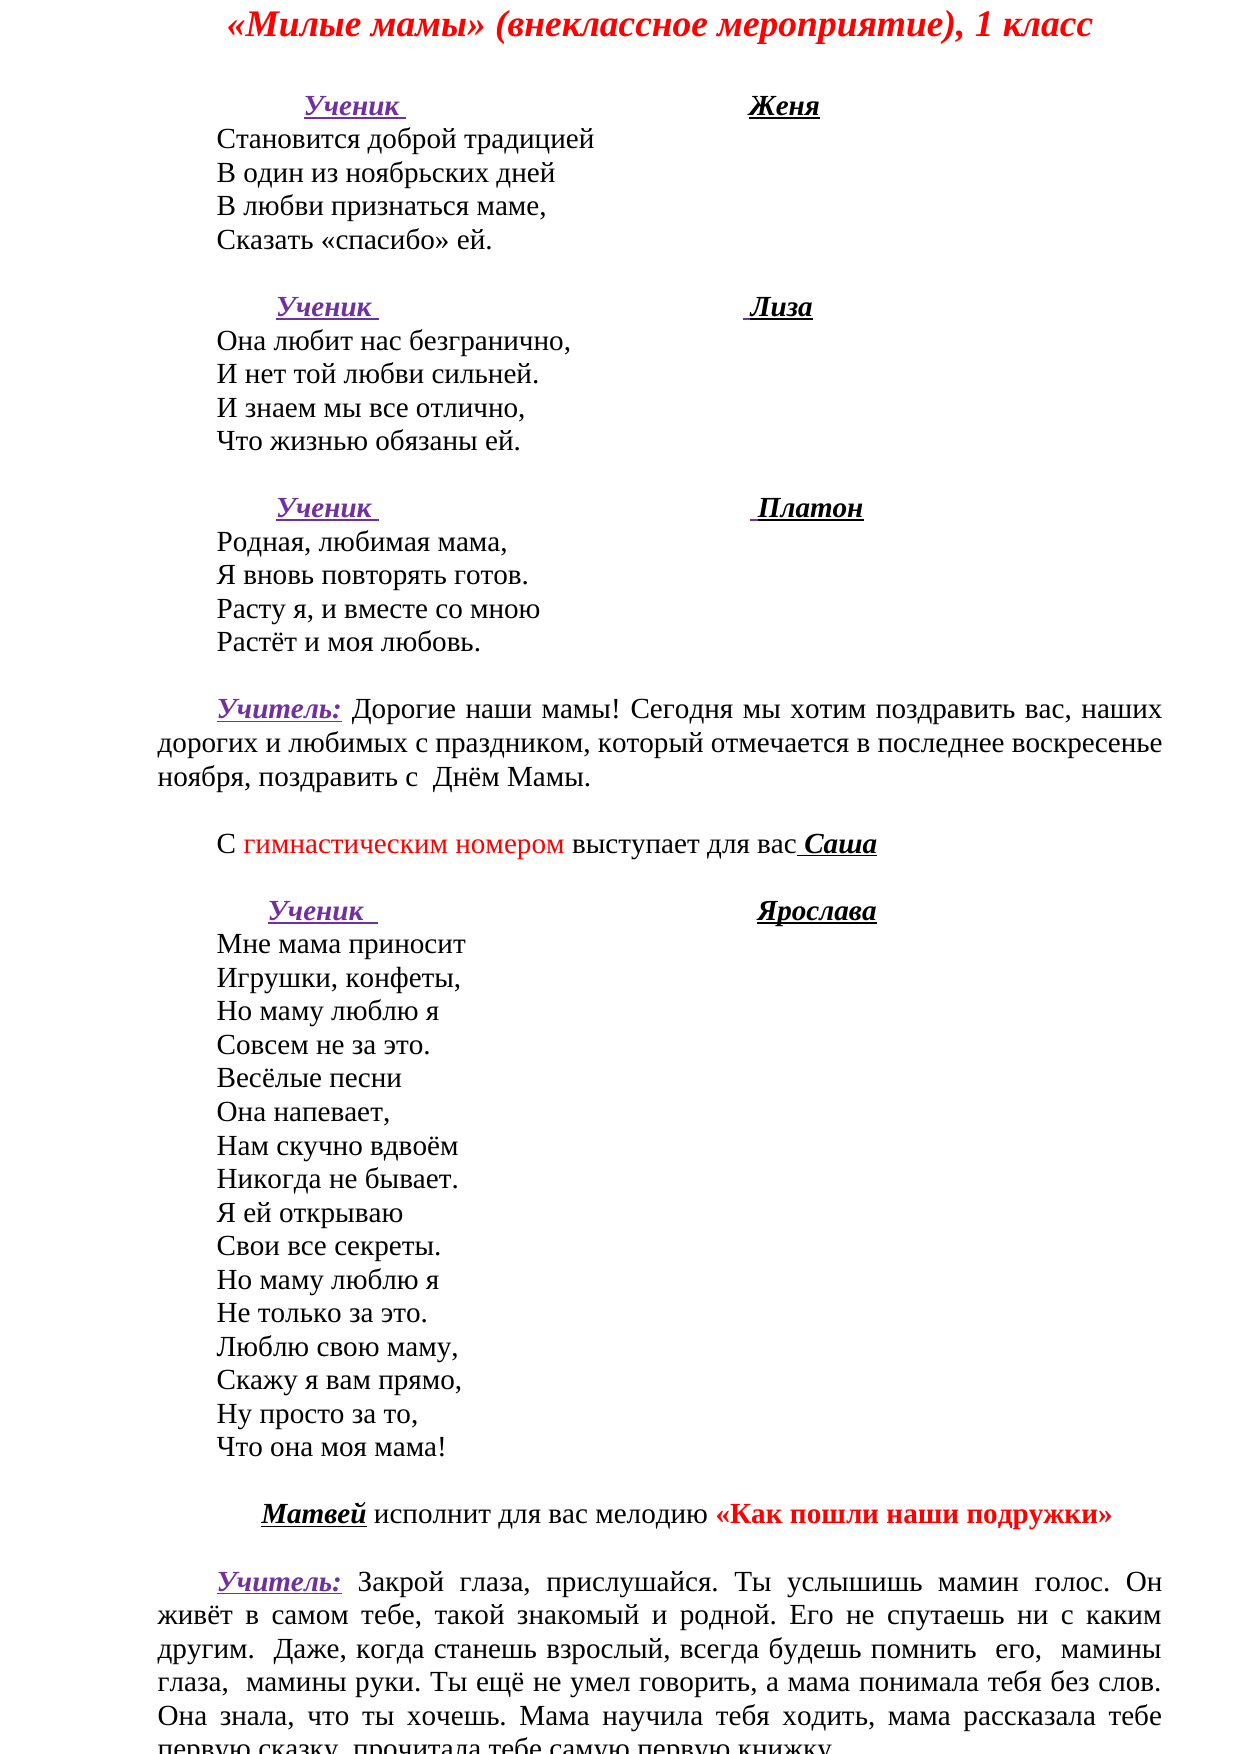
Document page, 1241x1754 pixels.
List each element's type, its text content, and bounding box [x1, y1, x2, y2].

table_header «Милые мамы» (внеклассное мероприятие), 1 класс Ученик Женя Становится доброй традицией В один из ноябрьских дней В любви признаться маме, Сказать «спасибо» ей. Ученик Лиза Она любит нас безгранично, И нет той любви сильней. И знаем мы все отлично, Что жизнью обязаны ей. Ученик Платон Родная, любимая мама, Я вновь повторять готов. Расту я, и вместе со мною Растёт и моя любовь. Учитель: Дорогие наши мамы! Сегодня мы хотим поздравить вас, наших дорогих и любимых с праздником, который отмечается в последнее воскресенье ноября, поздравить с Днём Мамы. С гимнастическим номером выступает для вас Саша Ученик Ярослава Мне мама приносит Игрушки, конфеты, Но маму люблю я Совсем не за это. Весёлые песни Она напевает, Нам скучно вдвоём Никогда не бывает. Я ей открываю Свои все секреты. Но маму люблю я Не только за это. Люблю свою маму, Скажу я вам прямо, Hy просто за то, Что она моя мама! Матвей исполнит для вас мелодию «Как пошли наши подружки» Учитель: Закрой глаза, прислушайся. Ты услышишь мамин голос. Он живёт в самом тебе, такой знакомый и родной. Его не спутаешь ни с каким другим. Даже, когда станешь взрослый, всегда будешь помнить его, мамины глаза, мамины руки. Ты ещё не умел говорить, а мама понимала тебя без слов. Она знала, что ты хочешь. Мама научила тебя ходить, мама рассказала тебе первую сказку, прочитала тебе самую первую книжку. Сегодня мы хотим подарить мамам сказку Андрея Усачёва «Грибок-теремок». Рос под сосной Гриб – Грибок, Лев Словно лесной Теремок. Бежал Муравей по опушке, Матвей Под дождик попал и промок: - Какой замечательный дом! Устроюсь – ка я под грибом! По лесу летел Мотылёк, Амелия Но вымок насквозь и продрог: - Ах, ах, я погиб, я охрип…. Пусти, Муравей, под гриб? - Давай, залетай поскорей, - Кивает ему Муравей. Тут Мышка – малышка бежит, Василиса Промокла и страшно дрожит. Спешит она к ним со всех ног: - Пустите меня под грибок! - Что ж милости просим! И мыши Местечко найдётся под крышей! А дождь всё сильней и сильней. Бредёт по траве Воробей: Анжелика - До дома лететь нету сил – Мне крылышки дождь промочил! - Скорей заходи! Вчетвером И дождь переждём мы и гром! Тут Заяц бежит – скок – поскок: Лиза - Пустите меня под грибок! – Трясётся от холода Зайка. - Бедняжка! И ты залезай – ка! Лисица спешила, хвостом София Укрывшись, словно зонтом. - Лиса, заходите к нам в гости – У нас замечательный дом! - Тоже мне дом! Из гриба! У меня получше изба! Ушла восвояси Лиса. Расчистились небеса. Дождь идти перестал. А Гриб двухэтажным стал. Все прыгают возле него: - Как вырос наш дом! Волшебство! А мимо скакал Лягух. Никита И квакнул Лягух во весь дух: - Какие смешные, ква – ква! И вовсе здесь нет волшебства! Гриб, как и я, любит сырость…. Вот под дождём он и вырос. И все удивились вначале, И хором они закричали: - Какой замечательный дом! Василиса Он может расти под дождём! - Давайте жить вместе, друзья! – Послышался писк Муравья, - Когда мы поселимся в нём, То мы вместе с ним подрастём! Милена дарит вам песню «Мама, будь всегда со мною рядом» Учитель: Мама всегда рядом. Всё, что ты видишь, всё, что тебя окружает, начинается с мамы. Учитель + хором Кто пришёл ко мне с утра? - Мамочка. Кто сказал: «Вставать пора?» - Мамочка. Кашу кто успел сварить? - Мамочка. Чаю в чашку мне налить? - Мамочка. Кто косички мне заплёл? - Мамочка. Целый дом один подмёл? - Мамочка. Кто цветов в саду нарвал? - Мамочка. Кто меня поцеловал? - Мамочка. Кто ребячий любит смех? - Мамочка. Кто на свете лучше всех? - Мамочка. Песня «Мамина улыбка». Учитель Мама! Какое хорошее слово! Мама всё время быть рядом готова В минуту несчастья всегда она рядом, Поддержит улыбкой, и словом, и взглядом. Сценка «Три мамы». Ведущий: Катя Часто, дети, вы упрямы, Это знает каждый сам. Говорят вам ваши мамы, Но не слышите вы мам. Ксюша под вечер с прогулки пришла. И куклу спросила. Ксюша: Ярослава Как, дочка, дела? Опять ты залезла под стол, непоседа? Опять просидела весь день без обеда? С этими дочками просто беда. Скоро ты будешь как спичка худа. Иди – ка обедать, вертушка. Сегодня к обеду ватрушка! Ведущий: Ксюшина мама с работы пришла. И Ксюшу спросила. Мама: Милена Как, дочка, дела? Опять заигралась, наверно, в саду. Опять ухитрилась забыть про еду. – Обедать, – кричала бабуля не раз, – А ты отвечала: «Сейчас, да сейчас!» С этими дочками просто беда. Скоро ты будешь как спичка худа. Иди – ка обедать, вертушка! Сегодня к обеду ватрушка! (Дочка садится за стол) Ведущий: Тут бабушка, Мамина мама пришла. И маму спросила: Бабушка: Юля Как, дочка, дела? Наверно, в больнице за целые сутки Опять для еды не нашлось ни минутки. А вечером съела сухой бутерброд?! Нельзя же сидеть целый день без обеда! Уж доктором стала, а всё – непоседа. С этими дочками просто беда. Скоро ты будешь как спичка худа. Иди – ка обедать, вертушка! (Мама и бабушка садятся за стол) Ведущий: Три мамы в столовой сидят, Три мамы на дочек глядят. Что с дочками делать упрямыми? Все вместе: Ох, как непросто быть мамами! Ученик Женя Маме можно без стыда, Дать медаль "Герой труда" Все дела её - не счесть, Даже некогда присесть. И готовит, и стирает, На ночь сказку почитает, А с утра с большой охотой Ходит мама на работу. А потом - по магазинам. Нет, без мамы не прожить нам! Учитель: Давайте дадим нашим мамам немного отдохнуть. Саша «Слышишь песню у ворот» Катя расскажет стихотворение Учитель: Все девочки очень хотят быть похожими на свою маму, вырасти такой же умелой и ловкой хозяйкой. Однако для этого придётся многому учиться. А пока.… Не всё получается удачно. Ученик Василиса Ох, устала я, устала. По хозяйству хлопотала: Дом большой, а я одна, Ох, болит моя спина. Ученик Анжелика Час возилась я со стиркой – Получилось платье с дыркой, Села штопать я в углу – Укололась об иглу. Ученик София Я посуду мыла, мыла, Чашку мамину разбила. Пол скоблила добела. Бац! Варенье пролила. Ох, устала я, устала, По хозяйству хлопотала. Вместе: Если надо что помочь – Позовите, мы не прочь! Лиза хочет вам подарить песню. Амелия специально к празднику сочинила стихи. Учитель: Мамы вас любят такими, какие вы есть, но самое заветное желание – видеть вас здоровыми, добрыми и умными. А вам хочется видеть их всегда молодыми, весёлыми, жизнерадостными. А чтобы мамы не уставали от дел, им надо обязательно помогать. Ученик Лев Если был бы я девчонкой - Я бы время не терял! Я б на улице не прыгал, Я б рубашки постирал, Я бы вымыл в кухне пол, Я бы в комнате подмёл, Перемыл бы чашки, ложки, Сам начистил бы картошки, Все свои игрушки сам Я б расставил по местам! Отчего я не девчонка? Я бы маме так помог! Мама сразу бы сказала: «Молодчина ты, сынок!» Ученик Алина Вы, ребята, к нам не лезьте. Я стираю с мамой вместе. Чтобы платье чище было, И платок белее был, Tpy я, не жалея мыла, Tpy я, не жалея сил. Стала чистенькой панама. «Hy-ка, мама, посмотри!» Улыбается мне мама: «Сильно, доченька, не три. Я боюсь, что после стирки Мне придётся штопать дырки». Учитель: Если сложить всё постиранное ими за жизнь бельё, то получится очень высокая гора. - Если положить в ряд все выглаженные мамами полотенца, то можно обернуть земной шар. - А вы знаете, что мамы, хоть и не имеют профессии повара, готовят в течение жизни более 500 видов самых разных блюд. Сценка «Овощи» Ведущий: Баклажаны синие, красный помидор. Затевают длинный и серьёзный спор. Огурец: Кто из нас, овощей, и вкуснее, и нужней? Степан Кто при всех болезнях будет всем полезней? Ведущий: Выскочил горошек - ну и хвастунишка! Горошек: Я такой хороший зелёненький мальчишка! Коля Если только захочу, всех горошком угощу. Ведущий: От обиды покраснев, свёкла проворчала: Свёкла: Алина Дай сказать хоть слово мне, Выслушай сначала. Свёклу надо для борща И для винегрета. Кушай сам и угощай — Лучше свёклы нету! Капуста: Саша Ты уж, свёкла, помолчи! Из капусты варят щи! А какие вкусные Пирожки капустные! Зайчики-плутишки Любят кочерыжки. Угощу ребяток Кочерыжкой сладкой. Огурец: Степан Очень будете довольны, Съев огурчик малосольный! А уж свежий огуречик Всем понравится, конечно! На зубах хрустит, хрустит... Я могу вас угостить! Редиска: Лиза Я — румяная редиска. Поклонюсь вам низко-низко. А хвалить себя зачем? Я и так известна всем! Морковь: Оля Про меня рассказ не длинный. Кто не знает витамины? Пей всегда морковный сок и грызи морковку — Будешь ты тогда, дружок, крепким, сильным, ловким! Ведущий: Тут надулся помидор и промолвил строго: Помидор: Не болтай, морковка, вздор. Помолчи немного! Самый вкусный и приятный Уж, конечно, сок томатный! Горошек Витаминов много в нем. Мы его охотно пьём! Ведущий: У окна поставьте ящик, Поливайте только чаще, И тогда, как верный друг, К вам придёт зелёный лук. Лук: Максим Я — приправа в каждом блюде И всегда полезен людям. Угадали? Я ваш друг. Я — простой зелёный лук. Картошка: Саша Я, картошка, так скромна, Слова не сказала. Но картошка всем нужна: И большим, и малым. Баклажан: Баклажанная икра так вкусна, полезна... Саша Ведущий: Спор давно кончать пора, спорить бесполезно! Слышен стук в дверь. Овощи в испуге приседают на пол. Лук: Кто-то, кажется, стучится. Входит Айболит. Платон Картошка: Это доктор Айболит! Айболит: Ну, конечно, это я. Что вы спорите, друзья? Баклажан: Кто из нас, из овощей, Всех вкусней и всех нужней? Кто при всех болезнях Будет всем полезней? Айболит: Чтоб здоровым, сильным быть, Нужно овощи любить Все без исключенья! В этом нет сомненья. В каждом польза есть и вкус, И решить я не берусь, Кто из вас вкуснее, Кто из вас нужнее. Учитель: Как здорово, что мамы есть За это им хвала и честь За то, что добрые они, Заботливы и так нежны. А руки мам – да это просто чудо. Везде и всё успеют в срок: Убраться, торт испечь, пирог, И с вами выучить урок. Песня Мамонтёнка. Ученик Оля Поздравляем мы всех мам С праздником осенним, И желаем всем мы вам Радости, веселья! Ученик Глеб Мы желаем нашим мамам Никогда не унывать. С каждым годом быть все краше, И поменьше нас ругать. Ученик Полина Вам желаем дорогие, Быть здоровыми всегда, Чтоб долго, долго жили, Не старели никогда! Ученик Руслан Пусть невзгоды и печали, Обойдут вас стороной, Чтобы каждый день недели, Был для вас, как выходной. Лиза дарит вам Учитель: Вот, наверное, и всё, что мы хотели вам сегодня сказать, дорогие наши мамы. Если что-то не так получилось, вы нас простите. Поверьте, всё было от чистого сердца. А если что-то осталось недосказанным… У каждого сегодня есть замечательная возможность подойти к своей маме и сказать всё, что хочется. Или просто без слов поцеловать, она всё поймёт и простит, ведь мама у каждого одна. А ещё ребята приготовили для вас сюрприз – нарисовали ваши портреты. Попробуйте найти свой. Дети дарят подарки. [156, 0, 1164, 1754]
